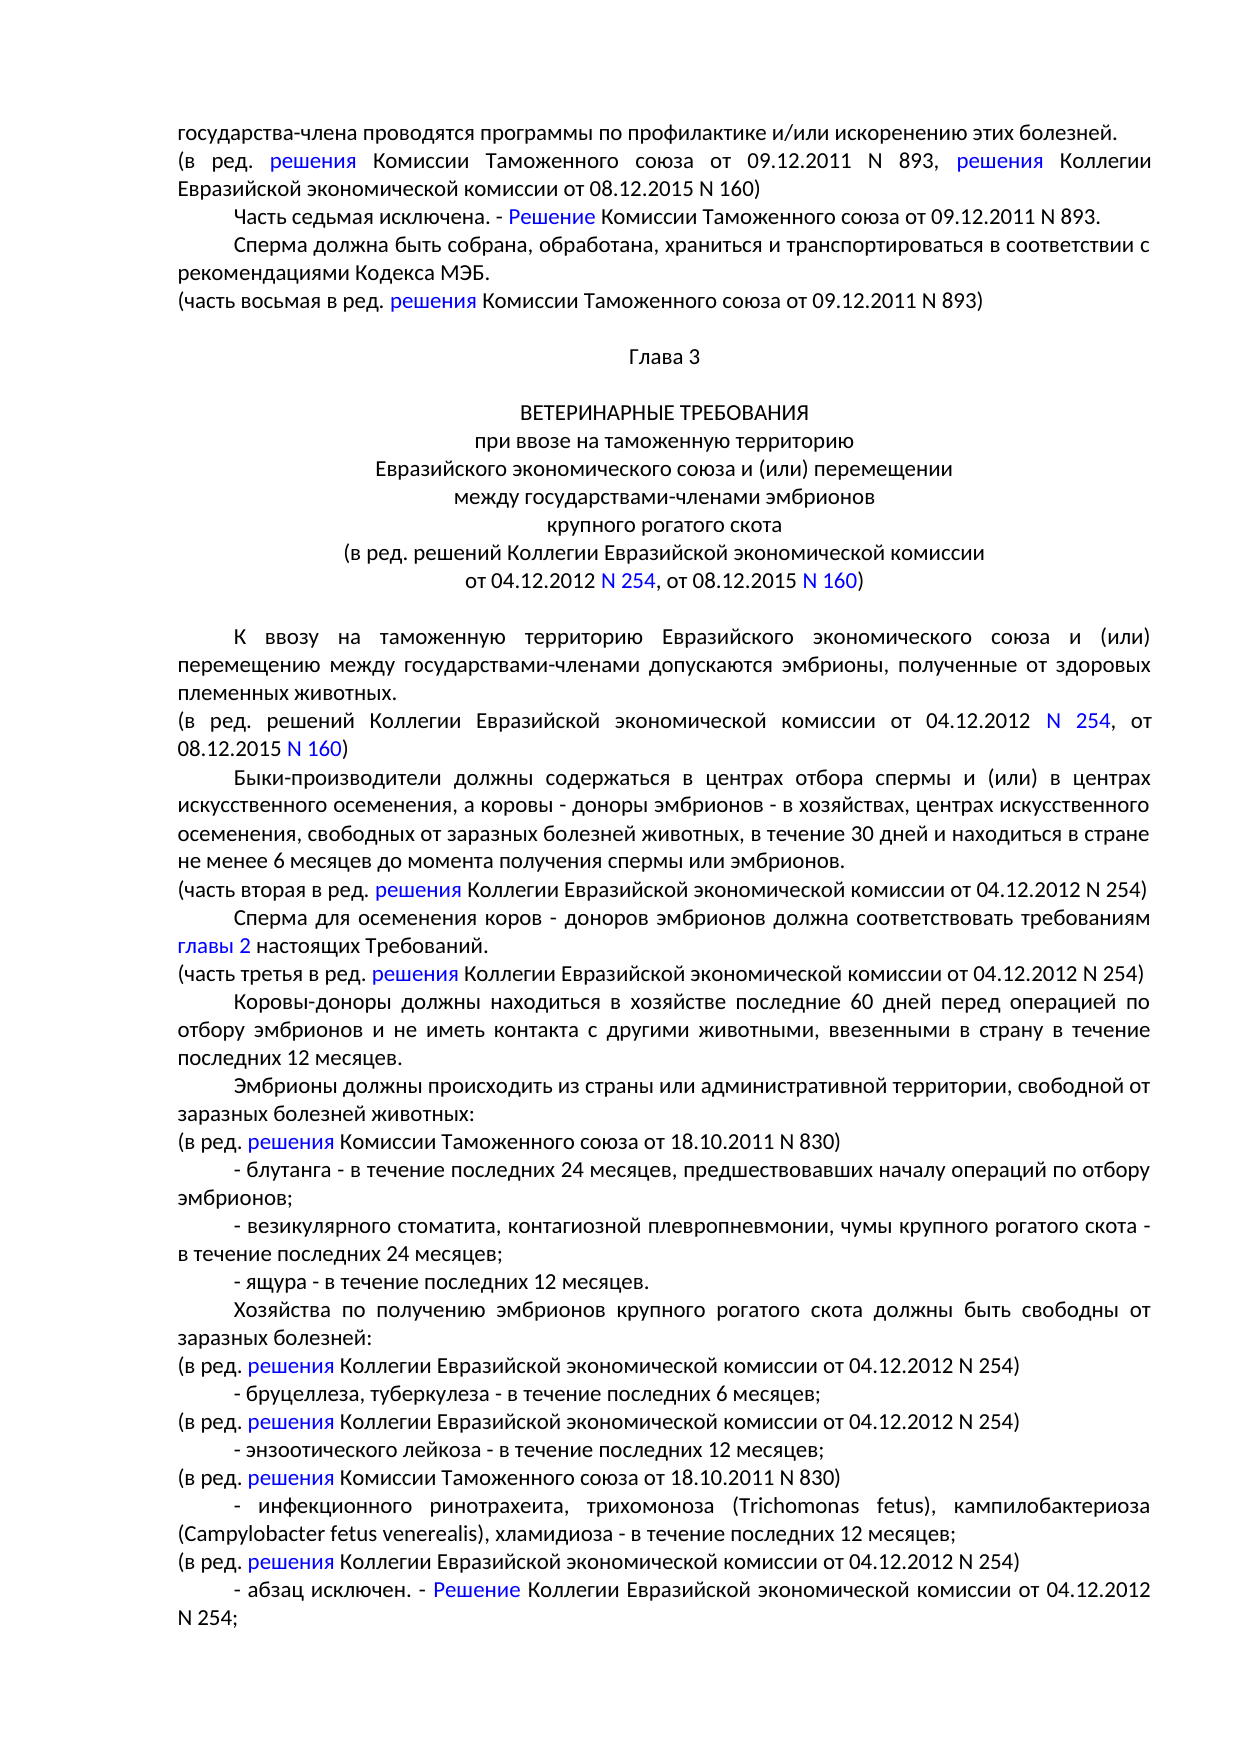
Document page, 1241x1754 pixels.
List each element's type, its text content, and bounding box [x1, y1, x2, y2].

text Часть седьмая исключена. - Решение Комиссии Таможенного союза от 09.12.2011 N 893. [177, 202, 1152, 230]
text (в ред. решения Комиссии Таможенного союза от 09.12.2011 N 893, решения Коллегии Евразийской экономической комиссии от 08.12.2015 N 160) [177, 146, 1152, 202]
text (в ред. решения Комиссии Таможенного союза от 18.10.2011 N 830) [177, 1127, 1152, 1155]
text Сперма для осеменения коров - доноров эмбрионов должна соответствовать требованиям главы 2 настоящих Требований. [177, 903, 1152, 959]
text Хозяйства по получению эмбрионов крупного рогатого скота должны быть свободны от заразных болезней: [177, 1295, 1152, 1351]
text (в ред. решений Коллегии Евразийской экономической комиссии от 04.12.2012 N 254, от 08.12.2015 N 160) [177, 707, 1152, 763]
text - ящура - в течение последних 12 месяцев. [177, 1267, 1152, 1295]
text (часть третья в ред. решения Коллегии Евразийской экономической комиссии от 04.12.2012 N 254) [177, 959, 1152, 987]
text - энзоотического лейкоза - в течение последних 12 месяцев; [177, 1435, 1152, 1463]
text крупного рогатого скота [177, 510, 1152, 538]
text (часть вторая в ред. решения Коллегии Евразийской экономической комиссии от 04.12.2012 N 254) [177, 875, 1152, 903]
text Коровы-доноры должны находиться в хозяйстве последние 60 дней перед операцией по отбору эмбрионов и не иметь контакта с другими животными, ввезенными в страну в течение последних 12 месяцев. [177, 987, 1152, 1071]
text - везикулярного стоматита, контагиозной плевропневмонии, чумы крупного рогатого скота - в течение последних 24 месяцев; [177, 1211, 1152, 1267]
text от 04.12.2012 N 254, от 08.12.2015 N 160) [177, 566, 1152, 594]
text ВЕТЕРИНАРНЫЕ ТРЕБОВАНИЯ [177, 398, 1152, 426]
text (в ред. решения Коллегии Евразийской экономической комиссии от 04.12.2012 N 254) [177, 1407, 1152, 1435]
text (в ред. решения Коллегии Евразийской экономической комиссии от 04.12.2012 N 254) [177, 1351, 1152, 1379]
text (часть восьмая в ред. решения Комиссии Таможенного союза от 09.12.2011 N 893) [177, 286, 1152, 314]
text (в ред. решений Коллегии Евразийской экономической комиссии [177, 538, 1152, 566]
text - блутанга - в течение последних 24 месяцев, предшествовавших началу операций по отбору эмбрионов; [177, 1155, 1152, 1211]
text Глава 3 [177, 342, 1152, 370]
text К ввозу на таможенную территорию Евразийского экономического союза и (или) перемещению между государствами-членами допускаются эмбрионы, полученные от здоровых племенных животных. [177, 622, 1152, 707]
text - инфекционного ринотрахеита, трихомоноза (Trichomonas fetus), кампилобактериоза (Campylobacter fetus venerealis), хламидиоза - в течение последних 12 месяцев; [177, 1491, 1152, 1547]
text между государствами-членами эмбрионов [177, 482, 1152, 510]
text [177, 118, 1152, 146]
text (в ред. решения Коллегии Евразийской экономической комиссии от 04.12.2012 N 254) [177, 1547, 1152, 1575]
text Быки-производители должны содержаться в центрах отбора спермы и (или) в центрах искусственного осеменения, а коровы - доноры эмбрионов - в хозяйствах, центрах искусственного осеменения, свободных от заразных болезней животных, в течение 30 дней и находиться в стране не менее 6 месяцев до момента получения спермы или эмбрионов. [177, 763, 1152, 875]
text - бруцеллеза, туберкулеза - в течение последних 6 месяцев; [177, 1379, 1152, 1407]
text Эмбрионы должны происходить из страны или административной территории, свободной от заразных болезней животных: [177, 1071, 1152, 1127]
text Сперма должна быть собрана, обработана, храниться и транспортироваться в соответствии с рекомендациями Кодекса МЭБ. [177, 230, 1152, 286]
text - абзац исключен. - Решение Коллегии Евразийской экономической комиссии от 04.12.2012 N 254; [177, 1575, 1152, 1631]
text при ввозе на таможенную территорию [177, 426, 1152, 454]
text (в ред. решения Комиссии Таможенного союза от 18.10.2011 N 830) [177, 1463, 1152, 1491]
text Евразийского экономического союза и (или) перемещении [177, 454, 1152, 482]
